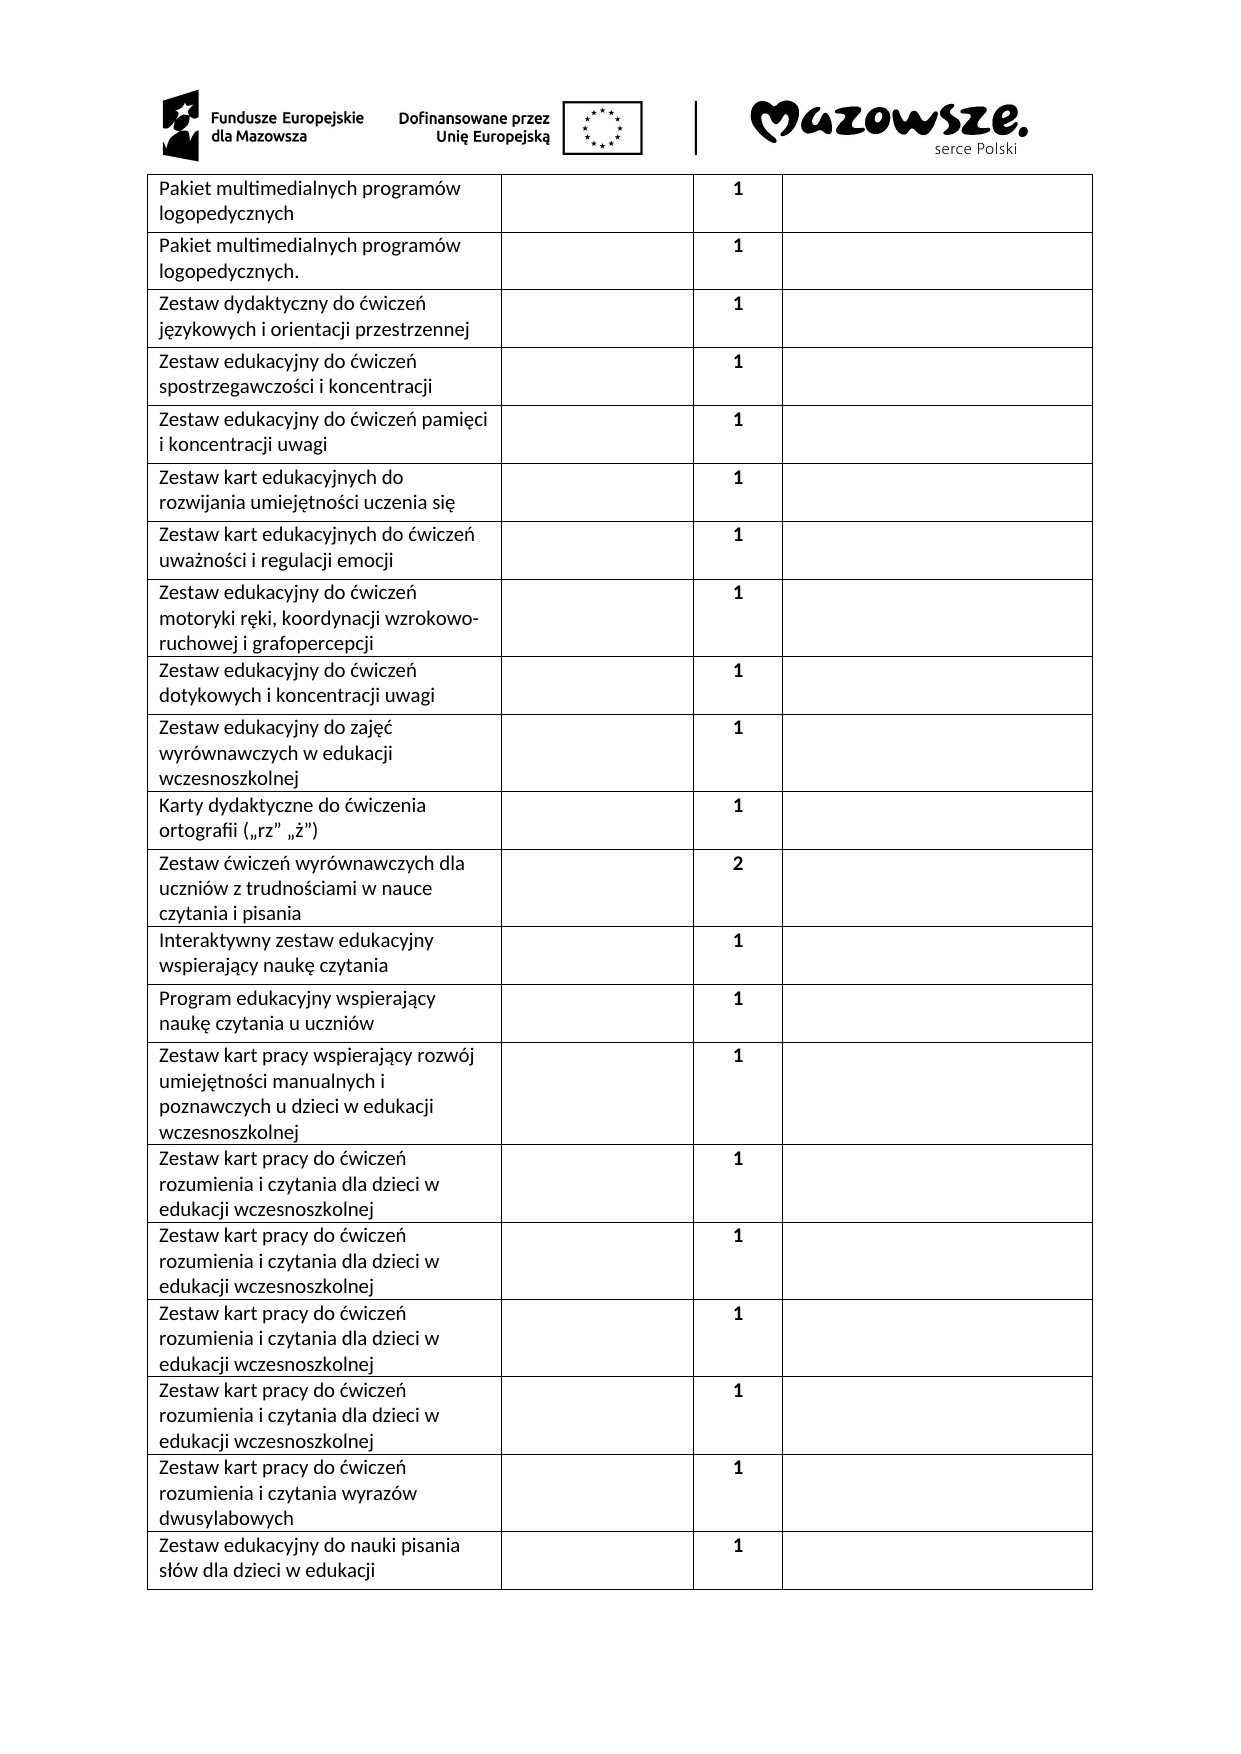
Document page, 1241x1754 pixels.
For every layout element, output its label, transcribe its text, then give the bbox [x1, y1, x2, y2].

table_cell Zestaw kart pracy do ćwiczeń rozumienia i czytania dla dzieci w edukacji wczesnoszkolnej [148, 1300, 501, 1376]
table_cell [502, 580, 693, 656]
table_cell Zestaw kart edukacyjnych do rozwijania umiejętności uczenia się [148, 464, 501, 521]
table_cell 1 [694, 233, 782, 289]
table_cell 1 [694, 715, 782, 791]
table_cell Zestaw kart edukacyjnych do ćwiczeń uważności i regulacji emocji [148, 522, 501, 578]
table_cell Pakiet multimedialnych programów logopedycznych [148, 175, 501, 232]
table_cell [502, 850, 693, 926]
table_cell [502, 522, 693, 578]
table_cell [783, 850, 1092, 926]
table_cell [502, 406, 693, 463]
picture [147, 73, 1048, 174]
table_cell Zestaw kart pracy do ćwiczeń rozumienia i czytania dla dzieci w edukacji wczesnoszkolnej [148, 1223, 501, 1299]
table_cell 1 [694, 1455, 782, 1531]
table_cell [783, 1145, 1092, 1222]
table_cell [502, 1223, 693, 1299]
table_cell [502, 290, 693, 347]
table_cell [783, 792, 1092, 849]
table_cell [502, 715, 693, 791]
table_cell Zestaw kart pracy do ćwiczeń rozumienia i czytania dla dzieci w edukacji wczesnoszkolnej [148, 1145, 501, 1222]
table_cell [783, 233, 1092, 289]
table_cell 1 [694, 580, 782, 656]
table_cell [783, 1377, 1092, 1453]
table_cell Zestaw edukacyjny do ćwiczeń pamięci i koncentracji uwagi [148, 406, 501, 463]
table_cell [783, 464, 1092, 521]
table_cell 1 [694, 1043, 782, 1144]
table_cell 1 [694, 792, 782, 849]
table_cell Zestaw kart pracy do ćwiczeń rozumienia i czytania wyrazów dwusylabowych [148, 1455, 501, 1531]
table_cell [783, 985, 1092, 1042]
table_cell [783, 522, 1092, 578]
table_cell [783, 927, 1092, 984]
table_cell [783, 348, 1092, 405]
table_cell Interaktywny zestaw edukacyjny wspierający naukę czytania [148, 927, 501, 984]
table_cell 1 [694, 406, 782, 463]
table_cell 2 [694, 850, 782, 926]
table_cell Zestaw kart pracy wspierający rozwój umiejętności manualnych i poznawczych u dzieci w edukacji wczesnoszkolnej [148, 1043, 501, 1144]
table_cell [502, 927, 693, 984]
table_cell Zestaw edukacyjny do ćwiczeń spostrzegawczości i koncentracji [148, 348, 501, 405]
table_cell [783, 657, 1092, 713]
table_cell Zestaw kart pracy do ćwiczeń rozumienia i czytania dla dzieci w edukacji wczesnoszkolnej [148, 1377, 501, 1453]
table_cell [783, 1223, 1092, 1299]
table_cell [783, 406, 1092, 463]
table_cell [783, 715, 1092, 791]
table_cell Zestaw ćwiczeń wyrównawczych dla uczniów z trudnościami w nauce czytania i pisania [148, 850, 501, 926]
table_cell 1 [694, 1532, 782, 1588]
table_cell Zestaw edukacyjny do ćwiczeń dotykowych i koncentracji uwagi [148, 657, 501, 713]
table_cell [502, 657, 693, 713]
table_cell Pakiet multimedialnych programów logopedycznych. [148, 233, 501, 289]
table_cell [783, 1455, 1092, 1531]
table_cell [502, 1145, 693, 1222]
table_cell Zestaw edukacyjny do nauki pisania słów dla dzieci w edukacji wczesnoszkolnej [148, 1532, 501, 1588]
table_cell 1 [694, 985, 782, 1042]
table_cell [783, 1532, 1092, 1588]
table_cell Karty dydaktyczne do ćwiczenia ortografii („rz” „ż”) [148, 792, 501, 849]
table_cell [502, 985, 693, 1042]
table_cell [783, 580, 1092, 656]
table_cell 1 [694, 464, 782, 521]
table_cell [502, 1532, 693, 1588]
table_cell [502, 792, 693, 849]
table_cell [502, 233, 693, 289]
table_cell [783, 175, 1092, 232]
table_cell Zestaw edukacyjny do zajęć wyrównawczych w edukacji wczesnoszkolnej [148, 715, 501, 791]
table_cell [502, 1043, 693, 1144]
table_cell 1 [694, 522, 782, 578]
table_cell [502, 1377, 693, 1453]
table_cell [502, 175, 693, 232]
table_cell 1 [694, 1223, 782, 1299]
table_cell [502, 1455, 693, 1531]
table_cell 1 [694, 657, 782, 713]
table_cell 1 [694, 348, 782, 405]
table_cell Program edukacyjny wspierający naukę czytania u uczniów [148, 985, 501, 1042]
table_cell 1 [694, 927, 782, 984]
table_cell [502, 464, 693, 521]
table_cell 1 [694, 1377, 782, 1453]
table_cell 1 [694, 1300, 782, 1376]
table_cell [783, 1300, 1092, 1376]
table_cell 1 [694, 1145, 782, 1222]
table_cell Zestaw edukacyjny do ćwiczeń motoryki ręki, koordynacji wzrokowo-ruchowej i grafopercepcji [148, 580, 501, 656]
table_cell 1 [694, 290, 782, 347]
table_cell 1 [694, 175, 782, 232]
table_cell [502, 348, 693, 405]
table_cell Zestaw dydaktyczny do ćwiczeń językowych i orientacji przestrzennej [148, 290, 501, 347]
table_cell [502, 1300, 693, 1376]
table_cell [783, 290, 1092, 347]
table_cell [783, 1043, 1092, 1144]
